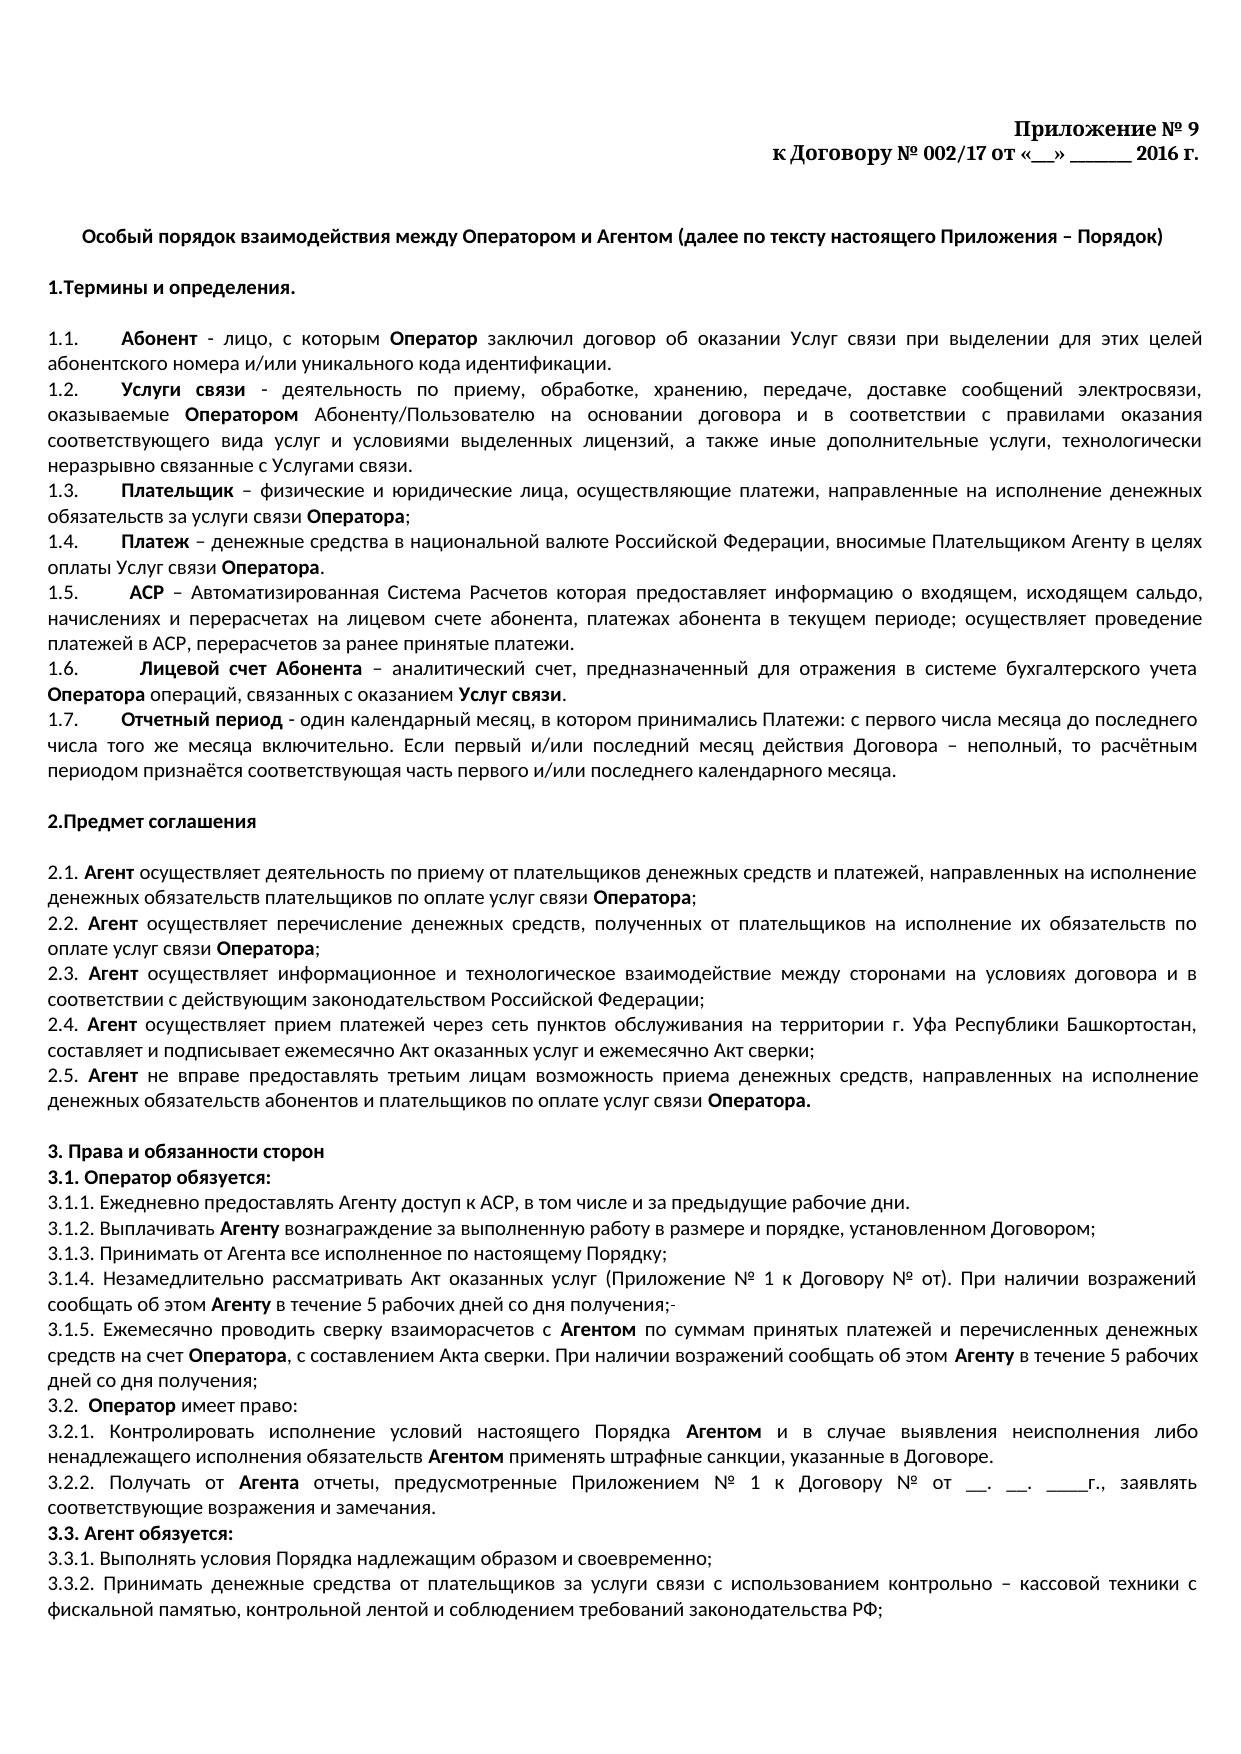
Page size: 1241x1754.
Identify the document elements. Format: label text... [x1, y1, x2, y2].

list АСР – Автоматизированная Система Расчетов которая предоставляет информацию о входящем, исходящем сальдо, начислениях и перерасчетах на лицевом счете абонента, платежах абонента в текущем периоде; осуществляет проведение платежей в АСР, перерасчетов за ранее принятые платежи. [47, 579, 1203, 656]
text 3.3.1. Выполнять условия Порядка надлежащим образом и своевременно; [47, 1545, 1199, 1571]
text 2.4. Агент осуществляет прием платежей через сеть пунктов обслуживания на территории г. Уфа Республики Башкортостан, составляет и подписывает ежемесячно Акт оказанных услуг и ежемесячно Акт сверки; [47, 1011, 1199, 1062]
text к Договору № 002/17 от «___» ________ 2016 г. [47, 142, 1199, 166]
text 3.2. Оператор имеет право: [47, 1393, 1199, 1418]
text 3.1.3. Принимать от Агента все исполненное по настоящему Порядку; [47, 1240, 1199, 1266]
text 2.Предмет соглашения [47, 808, 1199, 833]
list Абонент - лицо, с которым Оператор заключил договор об оказании Услуг связи при выделении для этих целей абонентского номера и/или уникального кода идентификации. [47, 325, 1203, 376]
text 3.1.5. Ежемесячно проводить сверку взаиморасчетов с Агентом по суммам принятых платежей и перечисленных денежных средств на счет Оператора, с составлением Акта сверки. При наличии возражений сообщать об этом Агенту в течение 5 рабочих дней со дня получения; [47, 1316, 1199, 1393]
text 3.3.2. Принимать денежные средства от плательщиков за услуги связи с использованием контрольно – кассовой техники с фискальной памятью, контрольной лентой и соблюдением требований законодательства РФ; [47, 1571, 1199, 1621]
text Приложение № 9 [47, 118, 1199, 142]
text 2.3. Агент осуществляет информационное и технологическое взаимодействие между сторонами на условиях договора и в соответствии с действующим законодательством Российской Федерации; [47, 961, 1199, 1011]
text 3.1.2. Выплачивать Агенту вознаграждение за выполненную работу в размере и порядке, установленном Договором; [47, 1215, 1199, 1240]
text 1.Термины и определения. [47, 274, 1199, 300]
list Платеж – денежные средства в национальной валюте Российской Федерации, вносимые Плательщиком Агенту в целях оплаты Услуг связи Оператора. [47, 528, 1203, 579]
list Услуги связи - деятельность по приему, обработке, хранению, передаче, доставке сообщений электросвязи, оказываемые Оператором Абоненту/Пользователю на основании договора и в соответствии с правилами оказания соответствующего вида услуг и условиями выделенных лицензий, а также иные дополнительные услуги, технологически неразрывно связанные с Услугами связи. [47, 376, 1203, 478]
text 3.3. Агент обязуется: [47, 1520, 1199, 1545]
list Лицевой счет Абонента – аналитический счет, предназначенный для отражения в системе бухгалтерского учета Оператора операций, связанных с оказанием Услуг связи. [47, 656, 1199, 706]
text 3.2.2. Получать от Агента отчеты, предусмотренные Приложением № 1 к Договору № от __. __. ____г., заявлять соответствующие возражения и замечания. [47, 1469, 1199, 1520]
text 2.5. Агент не вправе предоставлять третьим лицам возможность приема денежных средств, направленных на исполнение денежных обязательств абонентов и плательщиков по оплате услуг связи Оператора. [47, 1062, 1199, 1113]
text 3.1.1. Ежедневно предоставлять Агенту доступ к АСР, в том числе и за предыдущие рабочие дни. [47, 1189, 1199, 1215]
text 3.1. Оператор обязуется: [47, 1164, 1199, 1189]
list Отчетный период - один календарный месяц, в котором принимались Платежи: с первого числа месяца до последнего числа того же месяца включительно. Если первый и/или последний месяц действия Договора – неполный, то расчётным периодом признаётся соответствующая часть первого и/или последнего календарного месяца. [47, 706, 1199, 783]
text 3. Права и обязанности сторон [47, 1138, 1199, 1164]
text 2.2. Агент осуществляет перечисление денежных средств, полученных от плательщиков на исполнение их обязательств по оплате услуг связи Оператора; [47, 910, 1199, 961]
text 3.2.1. Контролировать исполнение условий настоящего Порядка Агентом и в случае выявления неисполнения либо ненадлежащего исполнения обязательств Агентом применять штрафные санкции, указанные в Договоре. [47, 1418, 1199, 1469]
text 2.1. Агент осуществляет деятельность по приему от плательщиков денежных средств и платежей, направленных на исполнение денежных обязательств плательщиков по оплате услуг связи Оператора; [47, 859, 1199, 910]
text 3.1.4. Незамедлительно рассматривать Акт оказанных услуг (Приложение № 1 к Договору № от). При наличии возражений сообщать об этом Агенту в течение 5 рабочих дней со дня получения; [47, 1266, 1199, 1316]
list Плательщик – физические и юридические лица, осуществляющие платежи, направленные на исполнение денежных обязательств за услуги связи Оператора; [47, 478, 1203, 528]
text Особый порядок взаимодействия между Оператором и Агентом (далее по тексту настоящего Приложения – Порядок) [47, 223, 1199, 249]
